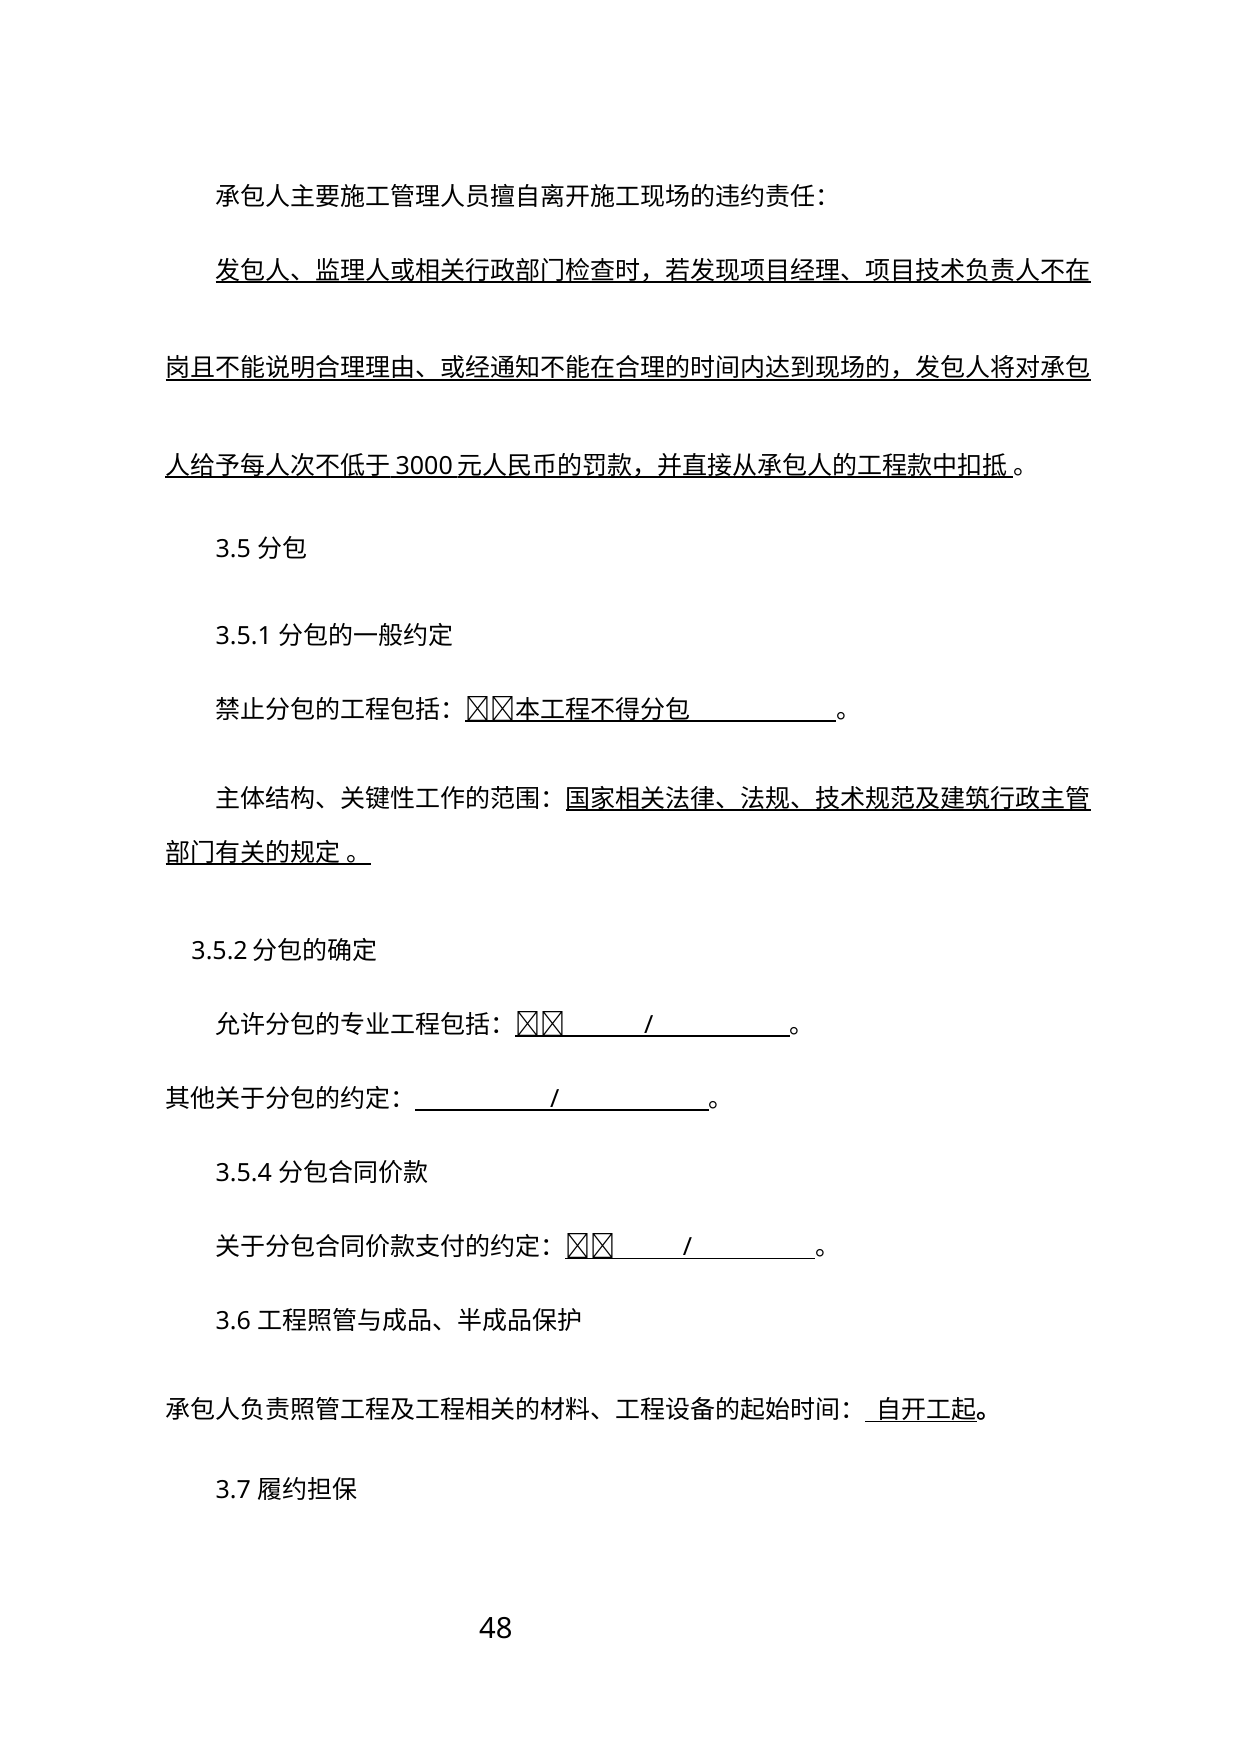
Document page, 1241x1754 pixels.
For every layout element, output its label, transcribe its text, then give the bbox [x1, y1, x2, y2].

text 3.5.4 分包合同价款 [165, 1138, 1092, 1203]
text 3.7 履约担保 [165, 1455, 1092, 1520]
text 允许分包的专业工程包括： / 。 [165, 990, 1092, 1055]
text 主体结构、关键性工作的范围：国家相关法律、法规、技术规范及建筑行政主管部门有关的规定 。 [165, 778, 1092, 869]
text 3.5 分包 [165, 514, 1092, 579]
text 发包人、监理人或相关行政部门检查时，若发现项目经理、项目技术负责人不在岗且不能说明合理理由、或经通知不能在合理的时间内达到现场的，发包人将对承包人给予每人次不低于3000元人民币的罚款，并直接从承包人的工程款中扣抵 。 [165, 236, 1092, 496]
text 承包人负责照管工程及工程相关的材料、工程设备的起始时间： 自开工起。 [165, 1389, 1092, 1426]
text 承包人主要施工管理人员擅自离开施工现场的违约责任： [165, 162, 1092, 227]
text 关于分包合同价款支付的约定： / 。 [165, 1212, 1092, 1277]
text 3.5.1 分包的一般约定 [165, 601, 1092, 666]
text 禁止分包的工程包括：本工程不得分包 。 [165, 675, 1092, 740]
text 3.6 工程照管与成品、半成品保护 [165, 1286, 1092, 1351]
text 3.5.2分包的确定 [165, 916, 1092, 981]
text 其他关于分包的约定： / 。 [165, 1064, 1092, 1129]
